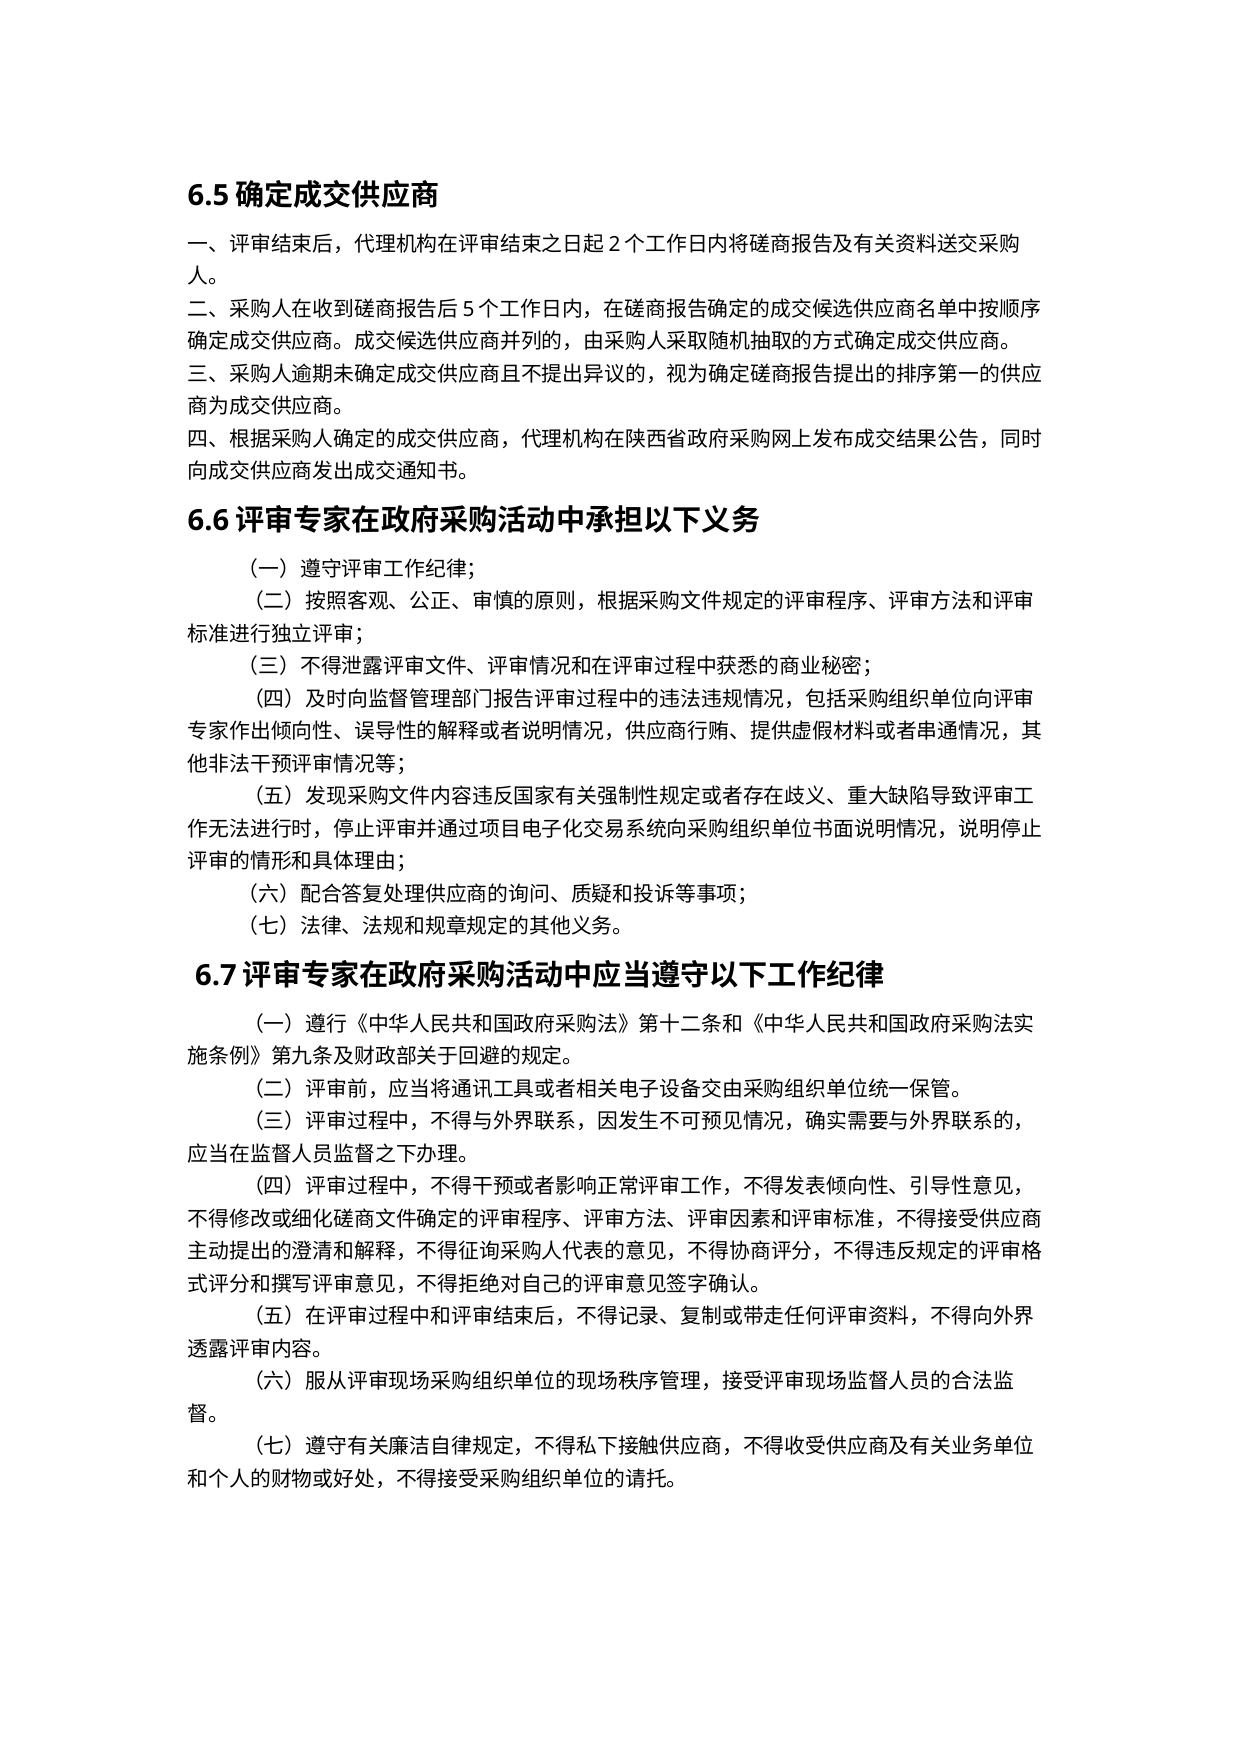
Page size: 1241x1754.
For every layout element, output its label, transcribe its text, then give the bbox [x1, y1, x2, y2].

text 二、采购人在收到磋商报告后5个工作日内，在磋商报告确定的成交候选供应商名单中按顺序确定成交供应商。成交候选供应商并列的，由采购人采取随机抽取的方式确定成交供应商。 [187, 292, 1053, 357]
text （四）评审过程中，不得干预或者影响正常评审工作，不得发表倾向性、引导性意见， 不得修改或细化磋商文件确定的评审程序、评审方法、评审因素和评审标准，不得接受供应商主动提出的澄清和解释，不得征询采购人代表的意见，不得协商评分，不得违反规定的评审格式评分和撰写评审意见，不得拒绝对自己的评审意见签字确认。 [187, 1169, 1053, 1299]
text （二）评审前，应当将通讯工具或者相关电子设备交由采购组织单位统一保管。 [187, 1072, 1053, 1104]
text （五）发现采购文件内容违反国家有关强制性规定或者存在歧义、重大缺陷导致评审工作无法进行时，停止评审并通过项目电子化交易系统向采购组织单位书面说明情况，说明停止评审的情形和具体理由； [187, 779, 1053, 877]
text 三、采购人逾期未确定成交供应商且不提出异议的，视为确定磋商报告提出的排序第一的供应商为成交供应商。 [187, 357, 1053, 422]
text （一）遵守评审工作纪律； [187, 552, 1053, 584]
text 6.6评审专家在政府采购活动中承担以下义务 [187, 487, 1053, 552]
text （六）服从评审现场采购组织单位的现场秩序管理，接受评审现场监督人员的合法监督。 [187, 1364, 1053, 1429]
text 一、评审结束后，代理机构在评审结束之日起2个工作日内将磋商报告及有关资料送交采购人。 [187, 227, 1053, 292]
text （三）不得泄露评审文件、评审情况和在评审过程中获悉的商业秘密； [187, 649, 1053, 682]
text （四）及时向监督管理部门报告评审过程中的违法违规情况，包括采购组织单位向评审专家作出倾向性、误导性的解释或者说明情况，供应商行贿、提供虚假材料或者串通情况，其他非法干预评审情况等； [187, 682, 1053, 779]
text 6.7评审专家在政府采购活动中应当遵守以下工作纪律 [187, 942, 1053, 1007]
text 6.5确定成交供应商 [187, 162, 1053, 227]
text （七）法律、法规和规章规定的其他义务。 [187, 909, 1053, 942]
text （二）按照客观、公正、审慎的原则，根据采购文件规定的评审程序、评审方法和评审标准进行独立评审； [187, 584, 1053, 649]
text （七）遵守有关廉洁自律规定，不得私下接触供应商，不得收受供应商及有关业务单位和个人的财物或好处，不得接受采购组织单位的请托。 [187, 1429, 1053, 1494]
text （三）评审过程中，不得与外界联系，因发生不可预见情况，确实需要与外界联系的， 应当在监督人员监督之下办理。 [187, 1104, 1053, 1169]
text （一）遵行《中华人民共和国政府采购法》第十二条和《中华人民共和国政府采购法实施条例》第九条及财政部关于回避的规定。 [187, 1007, 1053, 1072]
text 四、根据采购人确定的成交供应商，代理机构在陕西省政府采购网上发布成交结果公告，同时向成交供应商发出成交通知书。 [187, 422, 1053, 487]
text （六）配合答复处理供应商的询问、质疑和投诉等事项； [187, 877, 1053, 909]
text （五）在评审过程中和评审结束后，不得记录、复制或带走任何评审资料，不得向外界透露评审内容。 [187, 1299, 1053, 1364]
